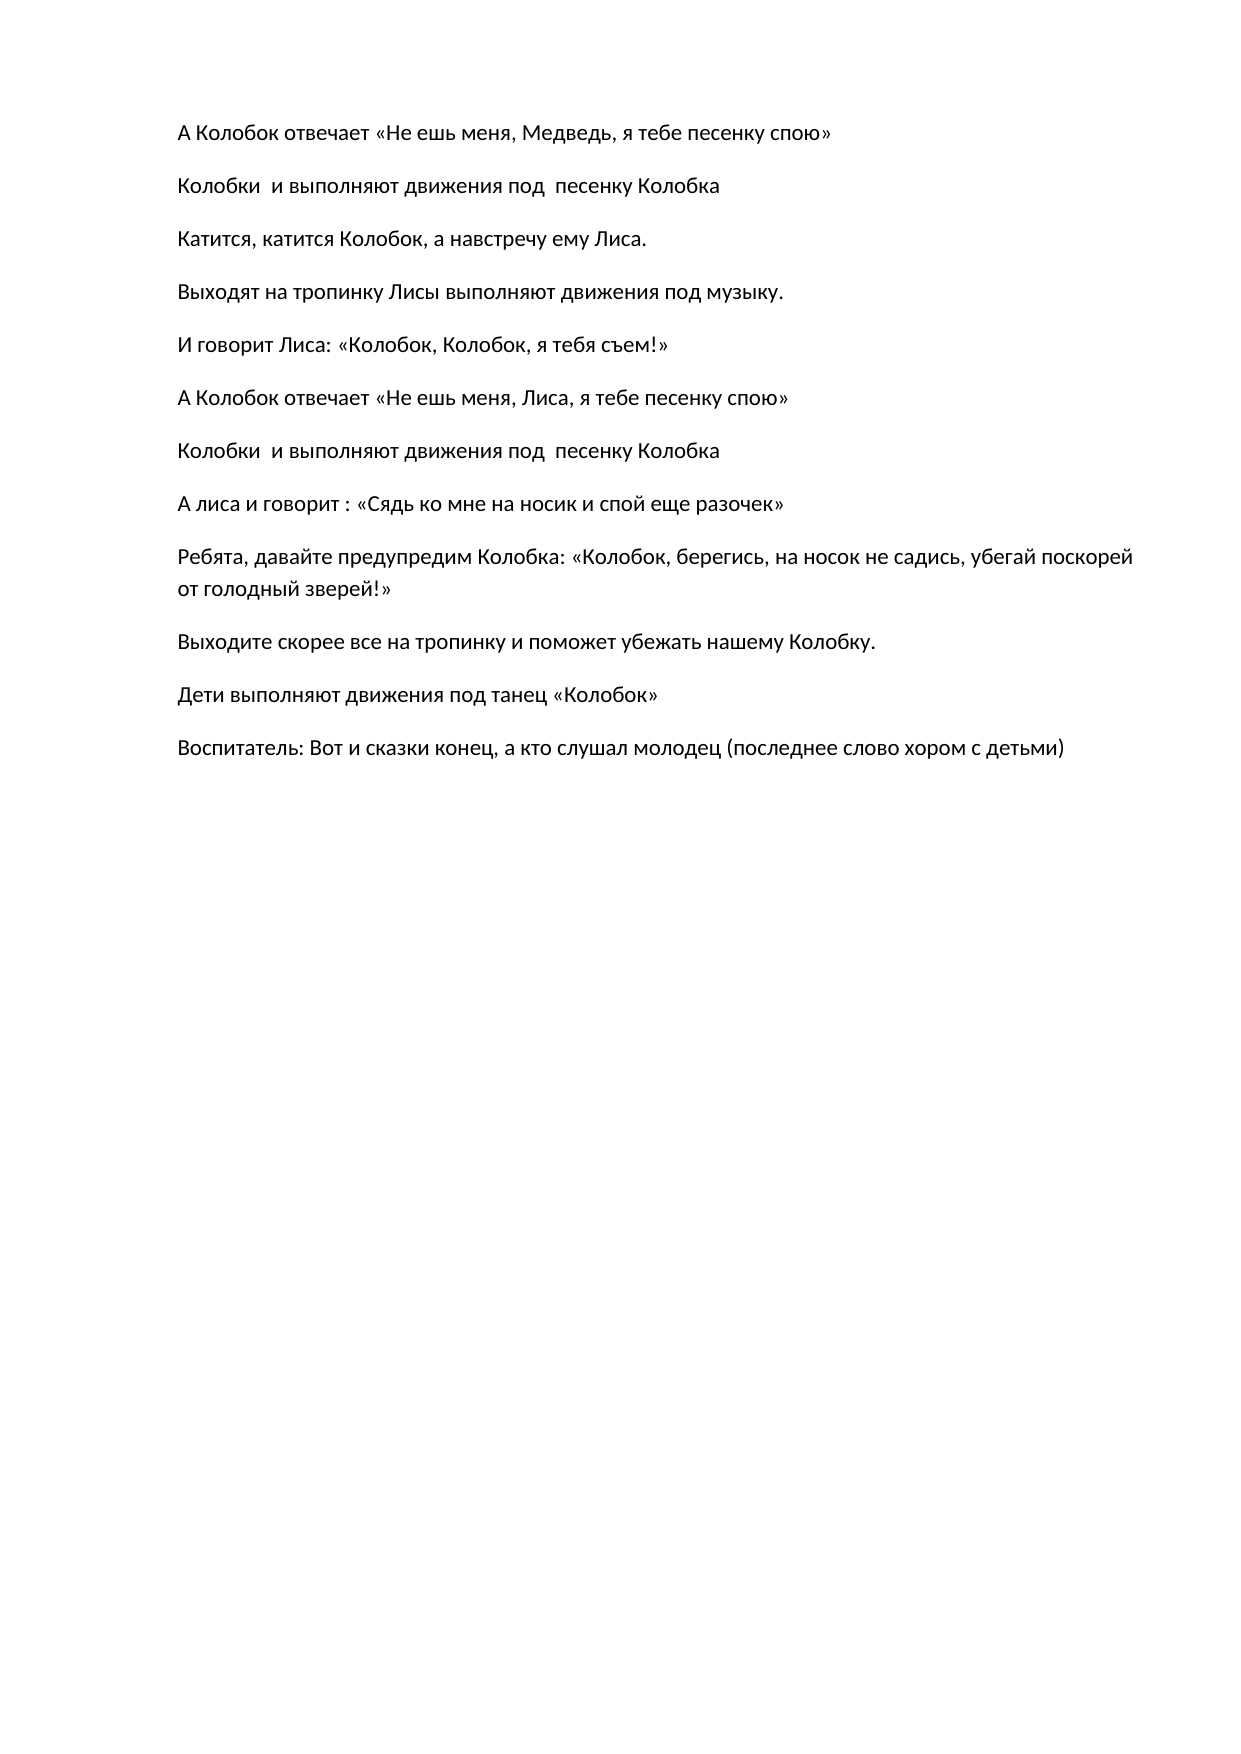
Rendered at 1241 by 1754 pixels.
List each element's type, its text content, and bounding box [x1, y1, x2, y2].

text Выходите скорее все на тропинку и поможет убежать нашему Колобку. [177, 627, 1152, 656]
text А Колобок отвечает «Не ешь меня, Медведь, я тебе песенку спою» [177, 118, 1152, 146]
text Выходят на тропинку Лисы выполняют движения под музыку. [177, 277, 1152, 305]
text Дети выполняют движения под танец «Колобок» [177, 681, 1152, 708]
text Ребята, давайте предупредим Колобка: «Колобок, берегись, на носок не садись, убегай поскорей от голодный зверей!» [177, 542, 1152, 602]
text Колобки и выполняют движения под песенку Колобка [177, 436, 1152, 464]
text И говорит Лиса: «Колобок, Колобок, я тебя съем!» [177, 330, 1152, 358]
text Катится, катится Колобок, а навстречу ему Лиса. [177, 224, 1152, 252]
text А Колобок отвечает «Не ешь меня, Лиса, я тебе песенку спою» [177, 383, 1152, 411]
text Колобки и выполняют движения под песенку Колобка [177, 171, 1152, 199]
text А лиса и говорит : «Сядь ко мне на носик и спой еще разочек» [177, 489, 1152, 517]
text Воспитатель: Вот и сказки конец, а кто слушал молодец (последнее слово хором с детьми) [177, 733, 1152, 762]
